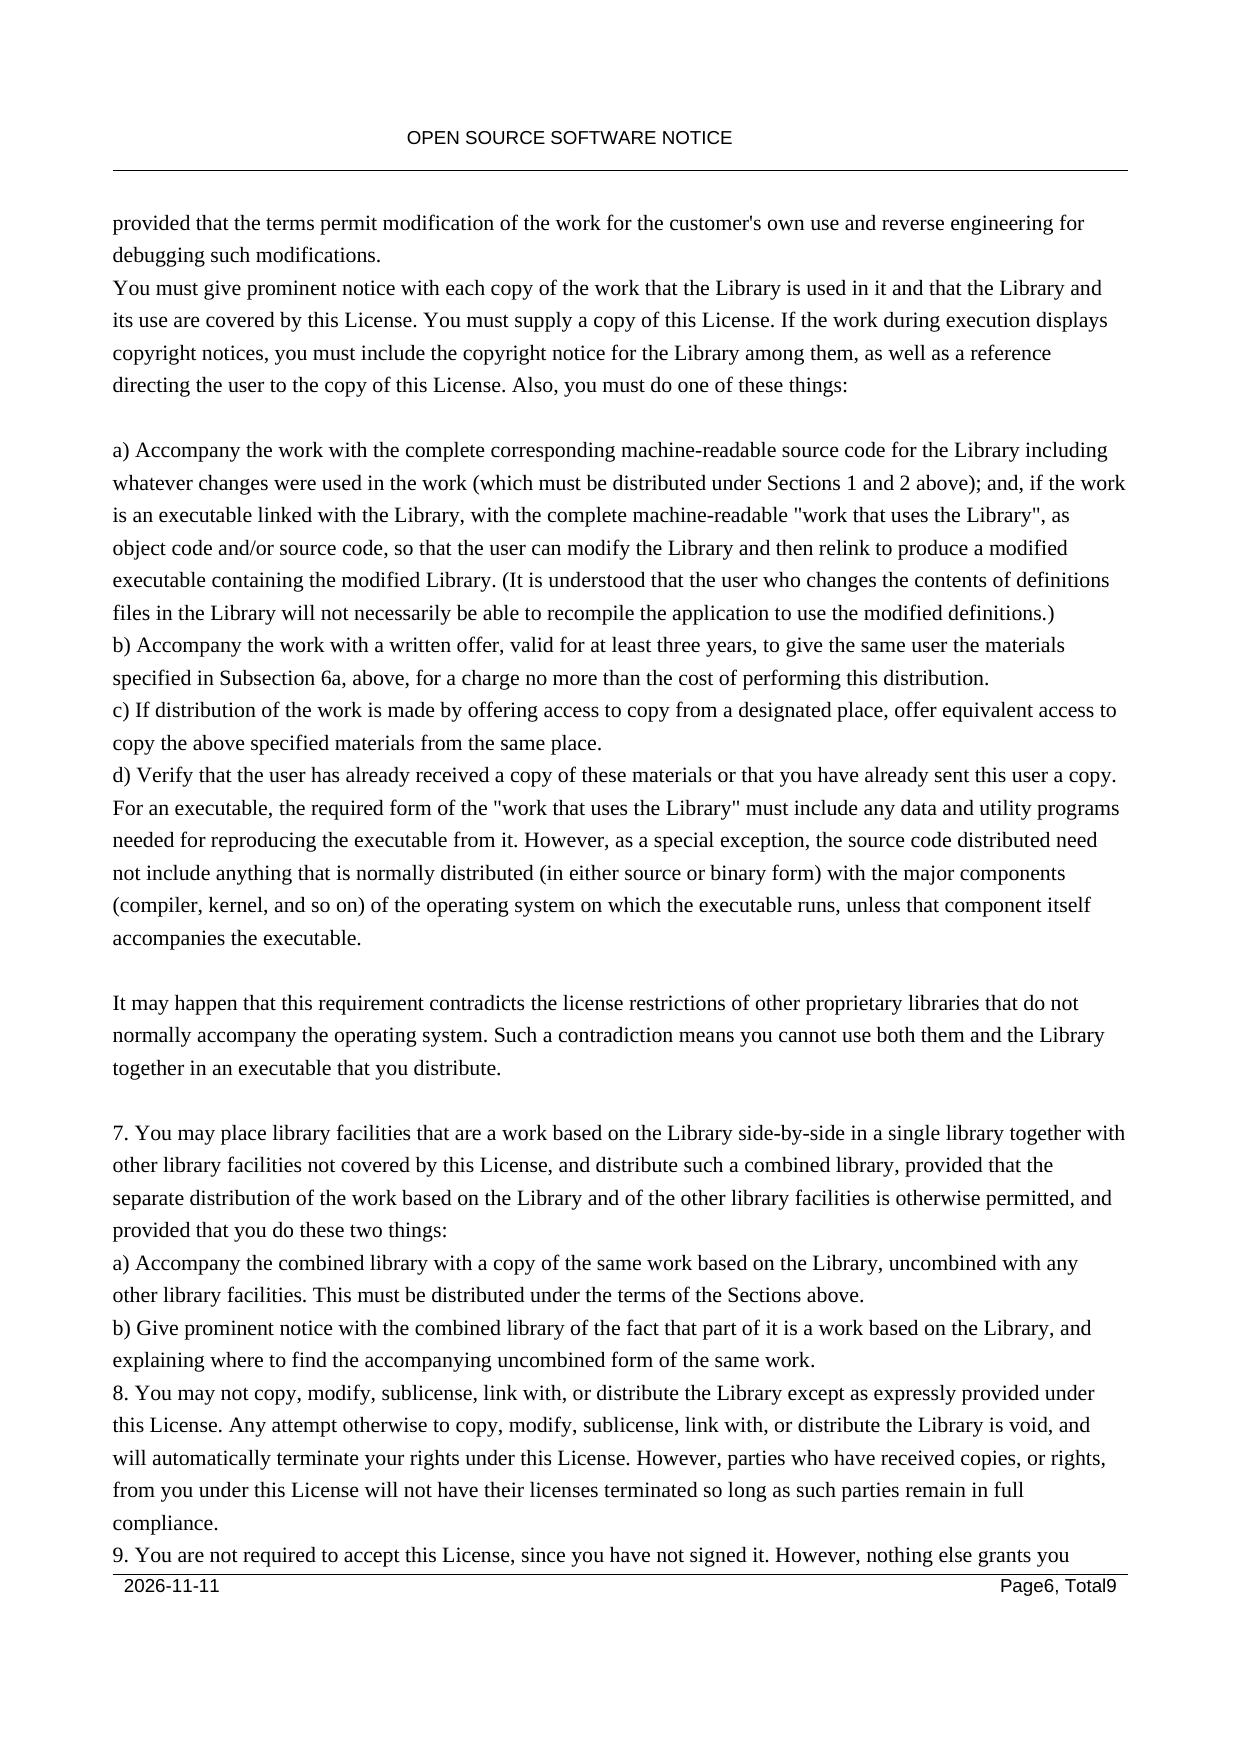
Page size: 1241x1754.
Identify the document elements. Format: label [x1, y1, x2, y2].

text [112, 206, 1128, 1571]
